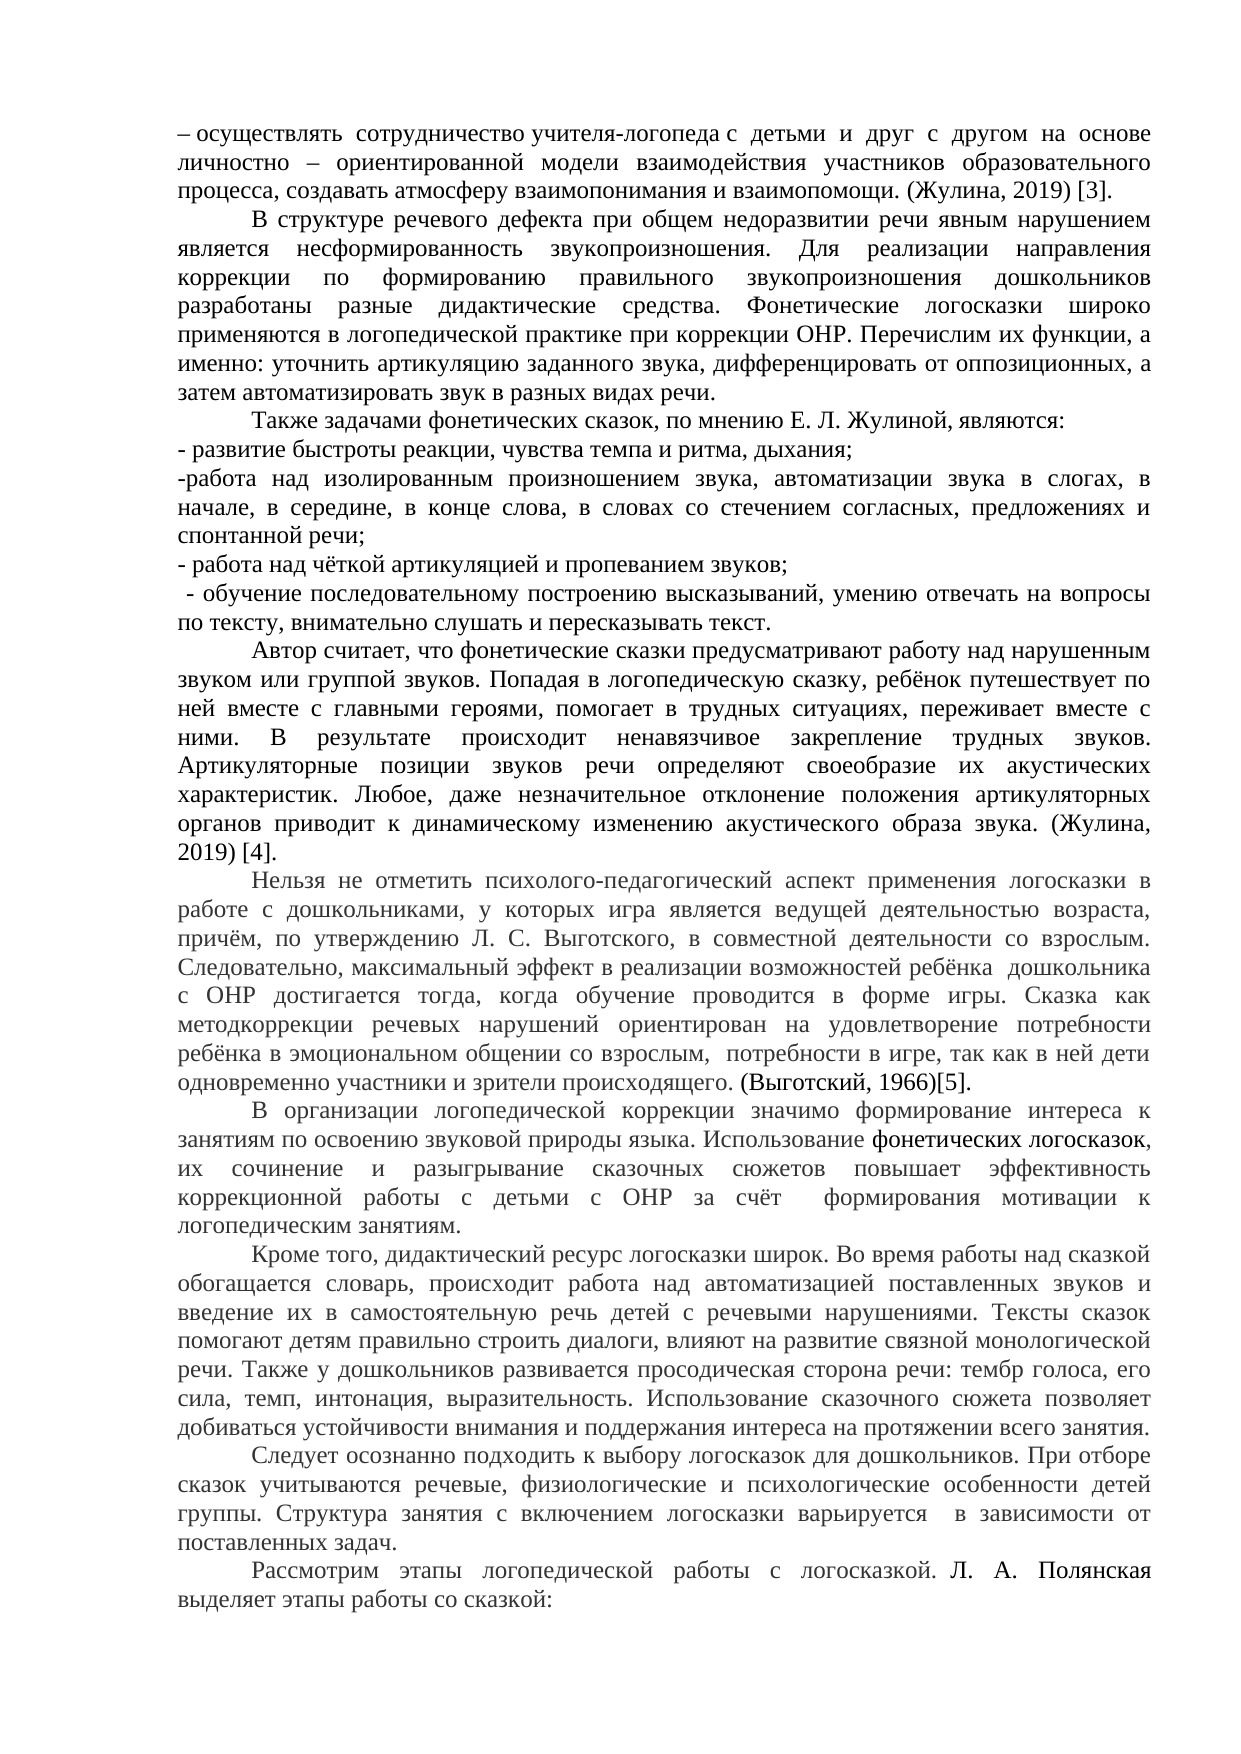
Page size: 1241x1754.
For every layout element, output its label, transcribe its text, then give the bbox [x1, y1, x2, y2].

text Кроме того, дидактический ресурс логосказки широк. Во время работы над сказкой обогащается словарь, происходит работа над автоматизацией поставленных звуков и введение их в самостоятельную речь детей с речевыми нарушениями. Тексты сказок помогают детям правильно строить диалоги, влияют на развитие связной монологической речи. Также у дошкольников развивается просодическая сторона речи: тембр голоса, его сила, темп, интонация, выразительность. Использование сказочного сюжета позволяет добиваться устойчивости внимания и поддержания интереса на протяжении всего занятия. [177, 1239, 1152, 1441]
text Рассмотрим этапы логопедической работы с логосказкой. Л. А. Полянская выделяет этапы работы со сказкой: [177, 1556, 1152, 1613]
text Следует осознанно подходить к выбору логосказок для дошкольников. При отборе сказок учитываются речевые, физиологические и психологические особенности детей группы. Структура занятия с включением логосказки варьируется в зависимости от поставленных задач. [177, 1441, 1152, 1556]
text Автор считает, что фонетические сказки предусматривают работу над нарушенным звуком или группой звуков. Попадая в логопедическую сказку, ребёнок путешествует по ней вместе с главными героями, помогает в трудных ситуациях, переживает вместе с ними. В результате происходит ненавязчивое закрепление трудных звуков. Артикуляторные позиции звуков речи определяют своеобразие их акустических характеристик. Любое, даже незначительное отклонение положения артикуляторных органов приводит к динамическому изменению акустического образа звука. (Жулина, 2019) [4]. [177, 636, 1152, 866]
text В структуре речевого дефекта при общем недоразвитии речи явным нарушением является несформированность звукопроизношения. Для реализации направления коррекции по формированию правильного звукопроизношения дошкольников разработаны разные дидактические средства. Фонетические логосказки широко применяются в логопедической практике при коррекции ОНР. Перечислим их функции, а именно: уточнить артикуляцию заданного звука, дифференцировать от оппозиционных, а затем автоматизировать звук в разных видах речи. [177, 204, 1152, 406]
text - развитие быстроты реакции, чувства темпа и ритма, дыхания; [177, 434, 1152, 463]
text Также задачами фонетических сказок, по мнению Е. Л. Жулиной, являются: [177, 406, 1152, 434]
text - обучение последовательному построению высказываний, умению отвечать на вопросы по тексту, внимательно слушать и пересказывать текст. [177, 578, 1152, 636]
text В организации логопедической коррекции значимо формирование интереса к занятиям по освоению звуковой природы языка. Использование фонетических логосказок, их сочинение и разыгрывание сказочных сюжетов повышает эффективность коррекционной работы с детьми с ОНР за счёт формирования мотивации к логопедическим занятиям. [177, 1096, 1152, 1239]
text -работа над изолированным произношением звука, автоматизации звука в слогах, в начале, в середине, в конце слова, в словах со стечением согласных, предложениях и спонтанной речи; [177, 463, 1152, 549]
text - работа над чёткой артикуляцией и пропеванием звуков; [177, 549, 1152, 578]
text Нельзя не отметить психолого-педагогический аспект применения логосказки в работе с дошкольниками, у которых игра является ведущей деятельностью возраста, причём, по утверждению Л. С. Выготского, в совместной деятельности со взрослым. Следовательно, максимальный эффект в реализации возможностей ребёнка дошкольника с ОНР достигается тогда, когда обучение проводится в форме игры. Сказка как методкоррекции речевых нарушений ориентирован на удовлетворение потребности ребёнка в эмоциональном общении со взрослым, потребности в игре, так как в ней дети одновременно участники и зрители происходящего. (Выготский, 1966)[5]. [177, 866, 1152, 1096]
text – осуществлять сотрудничество учителя-логопеда с детьми и друг с другом на основе личностно – ориентированной модели взаимодействия участников образовательного процесса, создавать атмосферу взаимопонимания и взаимопомощи. (Жулина, 2019) [3]. [177, 118, 1152, 204]
